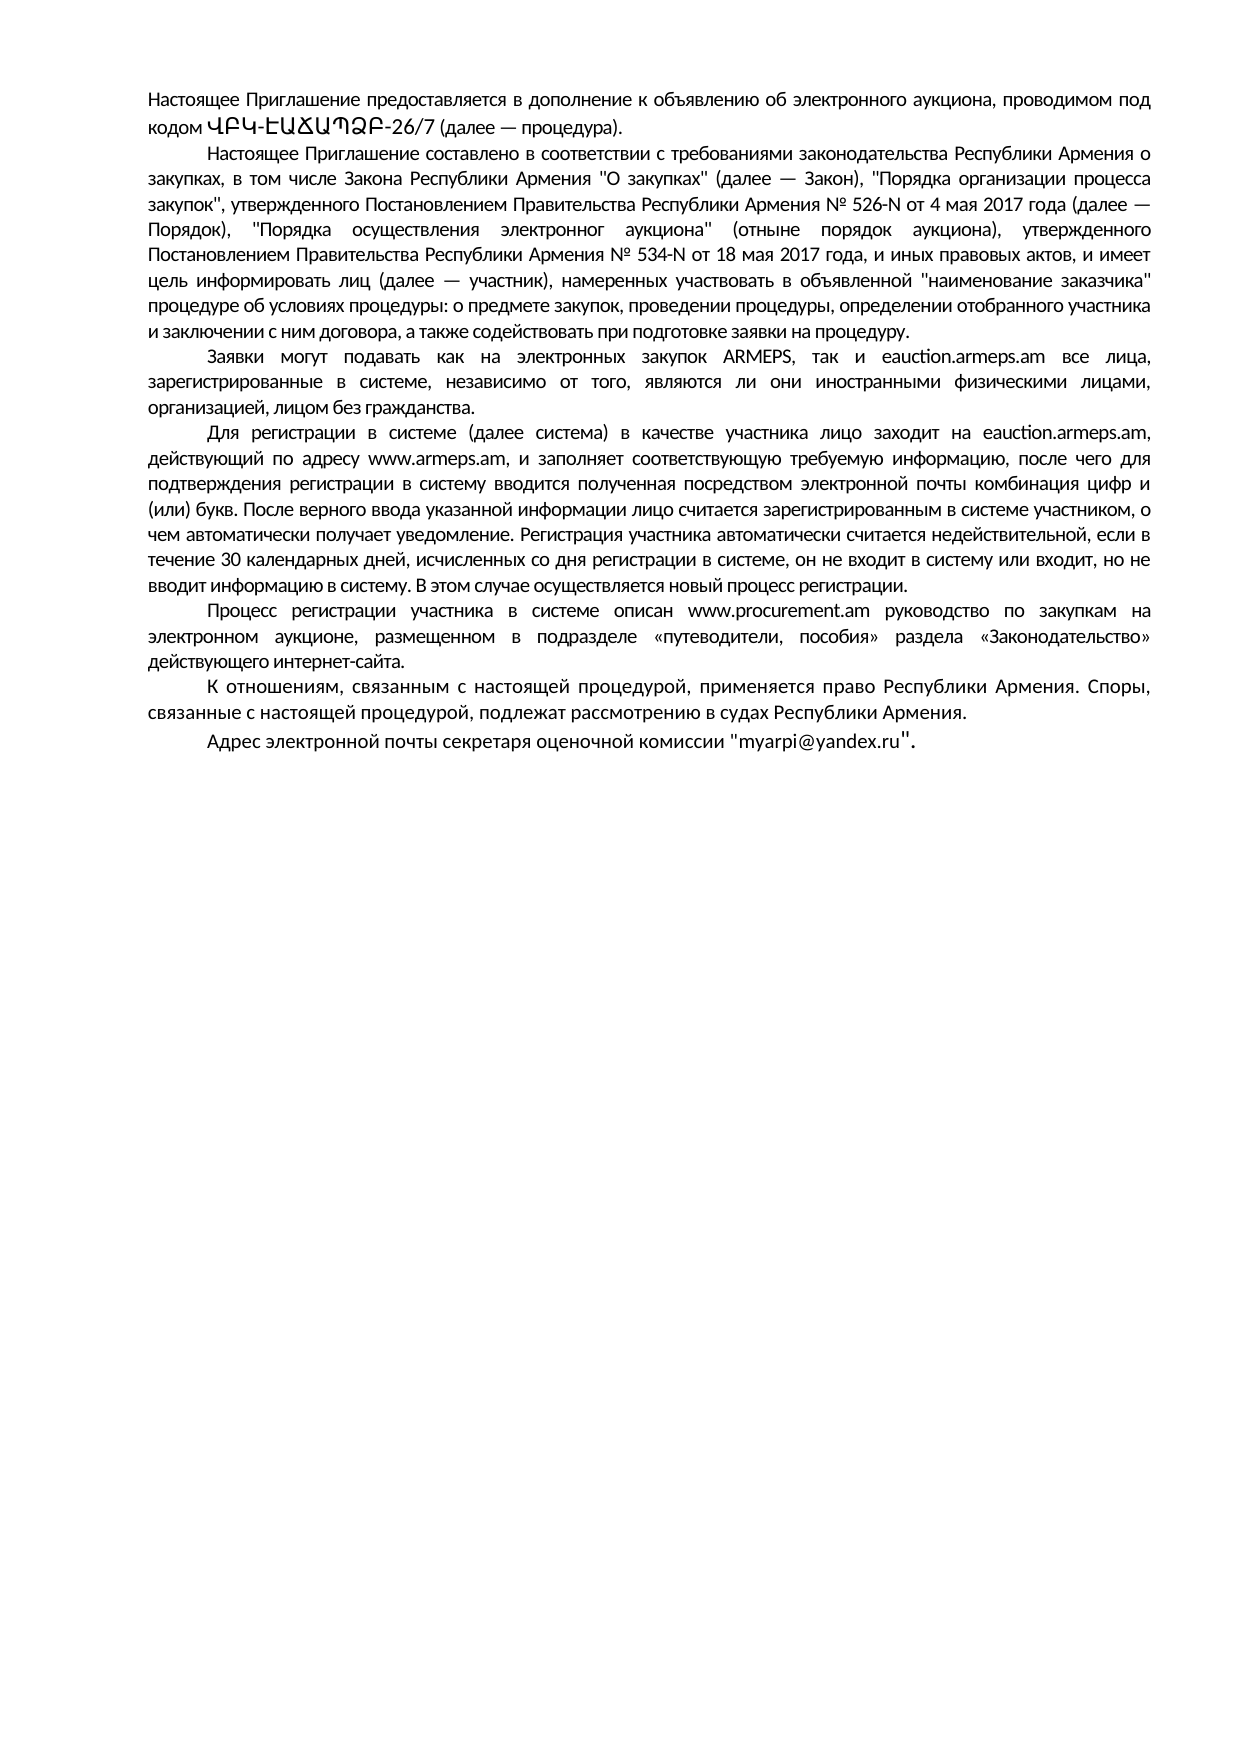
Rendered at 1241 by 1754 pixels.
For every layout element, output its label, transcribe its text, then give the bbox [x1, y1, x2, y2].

text К отношениям, связанным с настоящей процедурой, применяется право Республики Армения. Споры, связанные с настоящей процедурой, подлежат рассмотрению в судах Республики Армения. [148, 674, 1152, 724]
text Адрес электронной почты секретаря оценочной комиссии "myarpi@yandex.ru". [148, 724, 1152, 755]
text Процесс регистрации участника в системе описан www.procurement.am руководство по закупкам на электронном аукционе, размещенном в подразделе «путеводители, пособия» раздела «Законодательство» действующего интернет-сайта. [148, 597, 1152, 674]
text Для регистрации в системе (далее система) в качестве участника лицо заходит на eauction.armeps.am, действующий по адресу www.armeps.am, и заполняет соответствующую требуемую информацию, после чего для подтверждения регистрации в систему вводится полученная посредством электронной почты комбинация цифр и (или) букв. После верного ввода указанной информации лицо считается зарегистрированным в системе участником, о чем автоматически получает уведомление. Регистрация участника автоматически считается недействительной, если в течение 30 календарных дней, исчисленных со дня регистрации в системе, он не входит в систему или входит, но не вводит информацию в систему. В этом случае осуществляется новый процесс регистрации. [148, 419, 1152, 597]
text Заявки могут подавать как на электронных закупок ARMEPS, так и eauction.armeps.am все лица, зарегистрированные в системе, независимо от того, являются ли они иностранными физическими лицами, организацией, лицом без гражданства. [148, 343, 1152, 419]
text Настоящее Приглашение предоставляется в дополнение к объявлению об электронного аукциона, проводимом под кодом ՎԲԿ-ԷԱՃԱՊՁԲ-26/7 (далее — процедура). [148, 86, 1152, 140]
text Настоящее Приглашение составлено в соответствии с требованиями законодательства Республики Армения о закупках, в том числе Закона Республики Армения "О закупках" (далее — Закон), "Порядка организации процесса закупок", утвержденного Постановлением Правительства Республики Армения № 526-N от 4 мая 2017 года (далее — Порядок), "Порядка осуществления электронног аукциона" (отныне порядок аукциона), утвержденного Постановлением Правительства Республики Армения № 534-N от 18 мая 2017 года, и иных правовых актов, и имеет цель информировать лиц (далее — участник), намеренных участвовать в объявленной "наименование заказчика" процедуре об условиях процедуры: о предмете закупок, проведении процедуры, определении отобранного участника и заключении с ним договора, а также содействовать при подготовке заявки на процедуру. [148, 140, 1152, 343]
